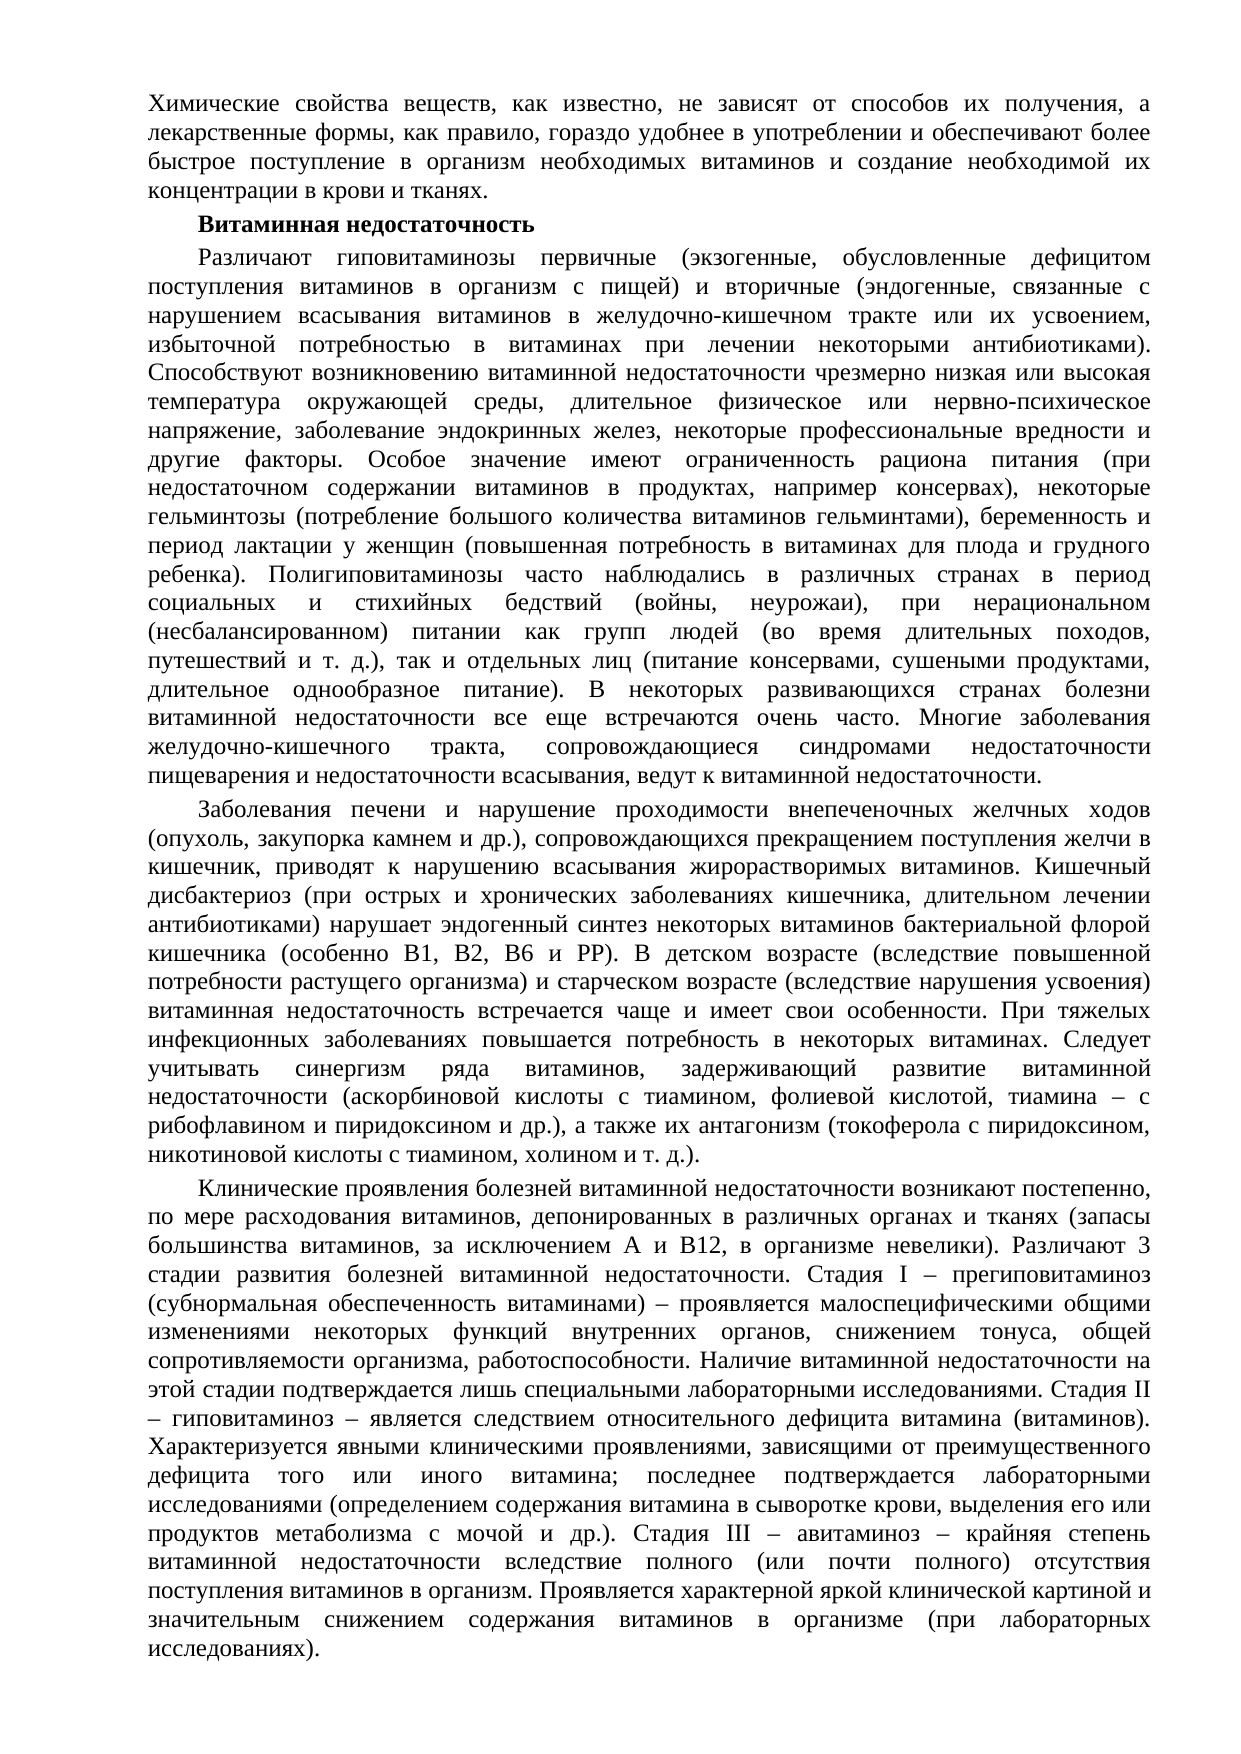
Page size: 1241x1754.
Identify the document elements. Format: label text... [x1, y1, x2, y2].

text Различают гиповитаминозы первичные (экзогенные, обусловленные дефицитом поступления витаминов в организм с пищей) и вторичные (эндогенные, связанные с нарушением всасывания витаминов в желудочно-кишечном тракте или их усвоением, избыточной потребностью в витаминах при лечении некоторыми антибиотиками). Способствуют возникновению витаминной недостаточности чрезмерно низкая или высокая температура окружающей среды, длительное физическое или нервно-психическое напряжение, заболевание эндокринных желез, некоторые профессиональные вредности и другие факторы. Особое значение имеют ограниченность рациона питания (при недостаточном содержании витаминов в продуктах, например консервах), некоторые гельминтозы (потребление большого количества витаминов гельминтами), беременность и период лактации у женщин (повышенная потребность в витаминах для плода и грудного ребенка). Полигиповитаминозы часто наблюдались в различных странах в период социальных и стихийных бедствий (войны, неурожаи), при нерациональном (несбалансированном) питании как групп людей (во время длительных походов, путешествий и т. д.), так и отдельных лиц (питание консервами, сушеными продуктами, длительное однообразное питание). В некоторых развивающихся странах болезни витаминной недостаточности все еще встречаются очень часто. Многие заболевания желудочно-кишечного тракта, сопровождающиеся синдромами недостаточности пищеварения и недостаточности всасывания, ведут к витаминной недостаточности. [148, 242, 1152, 789]
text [148, 88, 1152, 203]
text Клинические проявления болезней витаминной недостаточности возникают постепенно, по мере расходования витаминов, депонированных в различных органах и тканях (запасы большинства витаминов, за исключением А и В12, в организме невелики). Различают 3 стадии развития болезней витаминной недостаточности. Стадия I – прегиповитаминоз (субнормальная обеспеченность витаминами) – проявляется малоспецифическими общими изменениями некоторых функций внутренних органов, снижением тонуса, общей сопротивляемости организма, работоспособности. Наличие витаминной недостаточности на этой стадии подтверждается лишь специальными лабораторными исследованиями. Стадия II – гиповитаминоз – является следствием относительного дефицита витамина (витаминов). Характеризуется явными клиническими проявлениями, зависящими от преимущественного дефицита того или иного витамина; последнее подтверждается лабораторными исследованиями (определением содержания витамина в сыворотке крови, выделения его или продуктов метаболизма с мочой и др.). Стадия III – авитаминоз – крайняя степень витаминной недостаточности вследствие полного (или почти полного) отсутствия поступления витаминов в организм. Проявляется характерной яркой клинической картиной и значительным снижением содержания витаминов в организме (при лабораторных исследованиях). [148, 1173, 1152, 1661]
text Заболевания печени и нарушение проходимости внепеченочных желчных ходов (опухоль, закупорка камнем и др.), сопровождающихся прекращением поступления желчи в кишечник, приводят к нарушению всасывания жирорастворимых витаминов. Кишечный дисбактериоз (при острых и хронических заболеваниях кишечника, длительном лечении антибиотиками) нарушает эндогенный синтез некоторых витаминов бактериальной флорой кишечника (особенно В1, В2, B6 и РР). В детском возрасте (вследствие повышенной потребности растущего организма) и старческом возрасте (вследствие нарушения усвоения) витаминная недостаточность встречается чаще и имеет свои особенности. При тяжелых инфекционных заболеваниях повышается потребность в некоторых витаминах. Следует учитывать синергизм ряда витаминов, задерживающий развитие витаминной недостаточности (аскорбиновой кислоты с тиамином, фолиевой кислотой, тиамина – с рибофлавином и пиридоксином и др.), а также их антагонизм (токоферола с пиридоксином, никотиновой кислоты с тиамином, холином и т. д.). [148, 794, 1152, 1168]
text Витаминная недостаточность [148, 209, 1152, 237]
